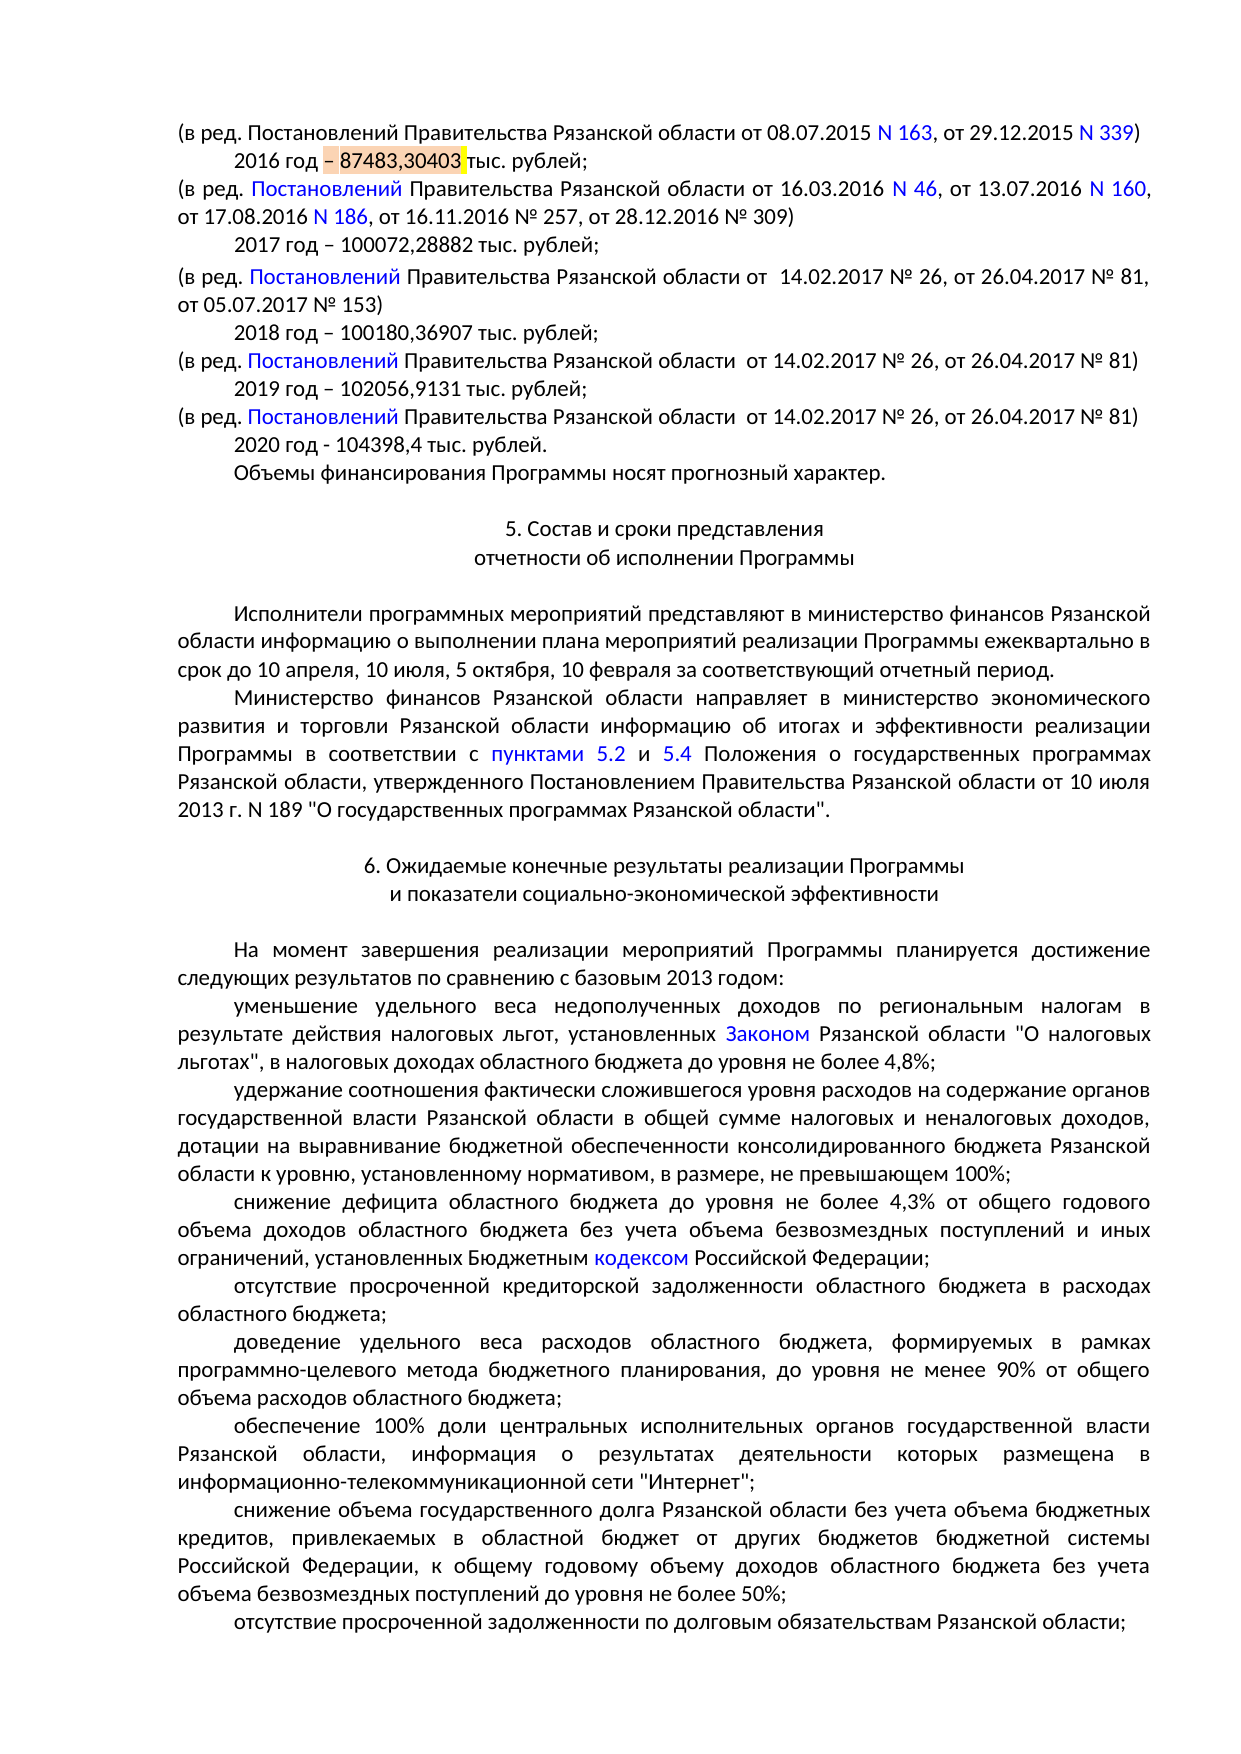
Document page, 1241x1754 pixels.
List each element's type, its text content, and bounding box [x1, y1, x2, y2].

text 2016 год – 87483,30403 тыс. рублей; [177, 146, 323, 174]
text отсутствие просроченной задолженности по долговым обязательствам Рязанской области; [177, 1607, 1152, 1635]
text обеспечение 100% доли центральных исполнительных органов государственной власти Рязанской области, информация о результатах деятельности которых размещена в информационно-телекоммуникационной сети "Интернет"; [177, 1411, 1152, 1495]
text 2019 год – 102056,9131 тыс. рублей; [177, 374, 1152, 402]
text 6. Ожидаемые конечные результаты реализации Программы [177, 851, 1152, 879]
text На момент завершения реализации мероприятий Программы планируется достижение следующих результатов по сравнению с базовым 2013 годом: [177, 935, 1152, 991]
text 2017 год – 100072,28882 тыс. рублей; [177, 230, 1152, 258]
text отсутствие просроченной кредиторской задолженности областного бюджета в расходах областного бюджета; [177, 1271, 1152, 1327]
text уменьшение удельного веса недополученных доходов по региональным налогам в результате действия налоговых льгот, установленных Законом Рязанской области "О налоговых льготах", в налоговых доходах областного бюджета до уровня не более 4,8%; [177, 991, 1152, 1075]
text (в ред. Постановлений Правительства Рязанской области от 08.07.2015 N 163, от 29.12.2015 N 339) [177, 118, 1152, 146]
text снижение дефицита областного бюджета до уровня не более 4,3% от общего годового объема доходов областного бюджета без учета объема безвозмездных поступлений и иных ограничений, установленных Бюджетным кодексом Российской Федерации; [177, 1187, 1152, 1271]
text Министерство финансов Рязанской области направляет в министерство экономического развития и торговли Рязанской области информацию об итогах и эффективности реализации Программы в соответствии с пунктами 5.2 и 5.4 Положения о государственных программах Рязанской области, утвержденного Постановлением Правительства Рязанской области от 10 июля 2013 г. N 189 "О государственных программах Рязанской области". [177, 683, 1152, 823]
text 2016 год – 87483,30403 тыс. рублей; [467, 146, 1152, 174]
text снижение объема государственного долга Рязанской области без учета объема бюджетных кредитов, привлекаемых в областной бюджет от других бюджетов бюджетной системы Российской Федерации, к общему годовому объему доходов областного бюджета без учета объема безвозмездных поступлений до уровня не более 50%; [177, 1495, 1152, 1607]
text 2020 год - 104398,4 тыс. рублей. [177, 431, 1152, 458]
text (в ред. Постановлений Правительства Рязанской области от 14.02.2017 № 26, от 26.04.2017 № 81) [177, 346, 1152, 374]
text 2018 год – 100180,36907 тыс. рублей; [177, 318, 1152, 346]
text Исполнители программных мероприятий представляют в министерство финансов Рязанской области информацию о выполнении плана мероприятий реализации Программы ежеквартально в срок до 10 апреля, 10 июля, 5 октября, 10 февраля за соответствующий отчетный период. [177, 599, 1152, 683]
text Объемы финансирования Программы носят прогнозный характер. [177, 458, 1152, 487]
text и показатели социально-экономической эффективности [177, 879, 1152, 907]
text удержание соотношения фактически сложившегося уровня расходов на содержание органов государственной власти Рязанской области в общей сумме налоговых и неналоговых доходов, дотации на выравнивание бюджетной обеспеченности консолидированного бюджета Рязанской области к уровню, установленному нормативом, в размере, не превышающем 100%; [177, 1075, 1152, 1187]
text (в ред. Постановлений Правительства Рязанской области от 14.02.2017 № 26, от 26.04.2017 № 81) [177, 402, 1152, 431]
text отчетности об исполнении Программы [177, 543, 1152, 571]
text (в ред. Постановлений Правительства Рязанской области от 14.02.2017 № 26, от 26.04.2017 № 81, от 05.07.2017 № 153) [177, 262, 1152, 318]
text (в ред. Постановлений Правительства Рязанской области от 16.03.2016 N 46, от 13.07.2016 N 160, от 17.08.2016 N 186, от 16.11.2016 № 257, от 28.12.2016 № 309) [177, 174, 1152, 230]
text 5. Состав и сроки представления [177, 514, 1152, 543]
text доведение удельного веса расходов областного бюджета, формируемых в рамках программно-целевого метода бюджетного планирования, до уровня не менее 90% от общего объема расходов областного бюджета; [177, 1327, 1152, 1411]
